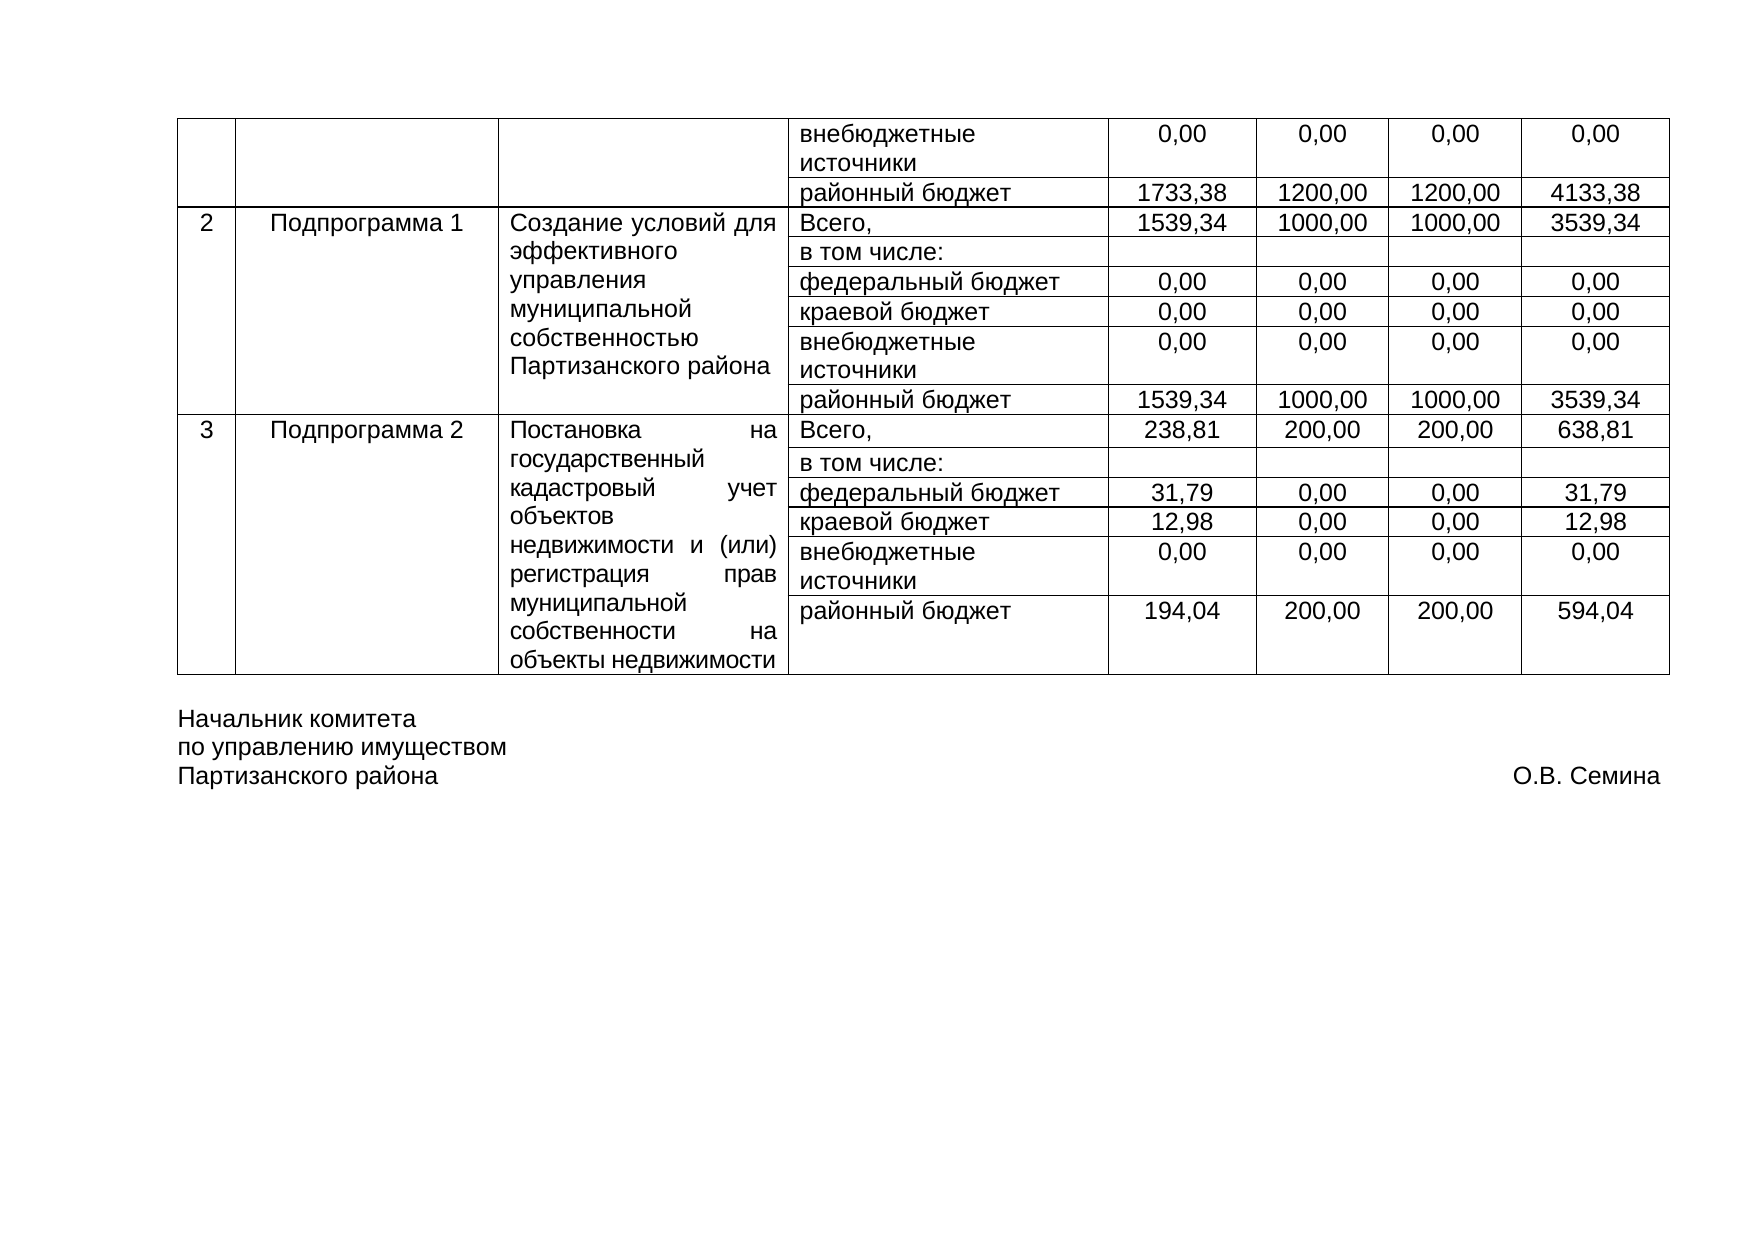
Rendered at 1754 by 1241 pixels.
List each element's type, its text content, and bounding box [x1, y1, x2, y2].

table_cell 31,79 [1109, 478, 1256, 506]
table_cell районный бюджет [789, 596, 1108, 674]
table_cell Всего, [789, 208, 1108, 236]
table_cell 0,00 [1389, 119, 1521, 177]
table_cell Создание условий для эффективного управления муниципальной собственностью Партизанского района [499, 208, 788, 414]
table_cell [1389, 448, 1521, 477]
table_cell Подпрограмма 2 [236, 415, 498, 674]
table_cell 200,00 [1257, 415, 1388, 447]
table_cell 0,00 [1109, 327, 1256, 384]
text по управлению имуществом [177, 732, 1665, 761]
table_cell 0,00 [1522, 119, 1669, 177]
table_cell 0,00 [1109, 537, 1256, 595]
table_cell 1539,34 [1109, 208, 1256, 236]
table_cell [1389, 237, 1521, 266]
table_cell 1000,00 [1389, 385, 1521, 414]
table_cell 0,00 [1257, 478, 1388, 506]
table_cell 0,00 [1257, 297, 1388, 326]
table_cell 0,00 [1257, 119, 1388, 177]
table_cell Всего, [789, 415, 1108, 447]
table_cell краевой бюджет [789, 297, 1108, 326]
table_cell 31,79 [1522, 478, 1669, 506]
table_cell 12,98 [1522, 508, 1669, 536]
table_cell 1200,00 [1389, 178, 1521, 206]
table_cell 12,98 [1109, 508, 1256, 536]
table_cell 1733,38 [1109, 178, 1256, 206]
table_cell в том числе: [789, 237, 1108, 266]
table_cell 1200,00 [1257, 178, 1388, 206]
table_cell внебюджетные источники [789, 327, 1108, 384]
table_cell 194,04 [1109, 596, 1256, 674]
table_cell 3539,34 [1522, 208, 1669, 236]
table_cell в том числе: [789, 448, 1108, 477]
table_cell 0,00 [1389, 478, 1521, 506]
text Партизанского района О.В. Семина [177, 761, 1665, 790]
table_cell 0,00 [1257, 537, 1388, 595]
table_cell 0,00 [1109, 267, 1256, 296]
table_cell [1522, 448, 1669, 477]
table_cell 200,00 [1257, 596, 1388, 674]
table_cell [1109, 448, 1256, 477]
table_cell 1000,00 [1257, 208, 1388, 236]
table_cell 1000,00 [1389, 208, 1521, 236]
table_cell краевой бюджет [789, 508, 1108, 536]
table_cell Постановка на государственный кадастровый учет объектов недвижимости и (или) регистрация прав муниципальной собственности на объекты недвижимости [499, 415, 788, 674]
table_cell 0,00 [1389, 537, 1521, 595]
table_cell 0,00 [1257, 508, 1388, 536]
table_cell 2 [178, 208, 235, 414]
table_cell 3 [178, 415, 235, 674]
table_cell районный бюджет [789, 178, 1108, 206]
table_cell 638,81 [1522, 415, 1669, 447]
table_cell 1539,34 [1109, 385, 1256, 414]
table_cell 0,00 [1522, 327, 1669, 384]
table_cell 0,00 [1389, 267, 1521, 296]
table_cell 0,00 [1389, 508, 1521, 536]
text Начальник комитета [177, 703, 1665, 732]
table_cell 0,00 [1389, 327, 1521, 384]
table_cell 200,00 [1389, 415, 1521, 447]
table_cell 4133,38 [1522, 178, 1669, 206]
table_cell 1000,00 [1257, 385, 1388, 414]
table_cell [1257, 237, 1388, 266]
table_cell 0,00 [1522, 297, 1669, 326]
table_cell федеральный бюджет [789, 478, 1108, 506]
table_cell Подпрограмма 1 [236, 208, 498, 414]
table_cell 0,00 [1389, 297, 1521, 326]
table_cell районный бюджет [789, 385, 1108, 414]
table_cell 3539,34 [1522, 385, 1669, 414]
table_cell 0,00 [1109, 119, 1256, 177]
table_cell внебюджетные источники [789, 119, 1108, 177]
table_cell 200,00 [1389, 596, 1521, 674]
table_cell 0,00 [1522, 267, 1669, 296]
table_cell внебюджетные источники [789, 537, 1108, 595]
table_cell [1109, 237, 1256, 266]
table_cell 0,00 [1109, 297, 1256, 326]
table_cell федеральный бюджет [789, 267, 1108, 296]
table_cell 594,04 [1522, 596, 1669, 674]
table_cell 0,00 [1257, 267, 1388, 296]
table_cell [1257, 448, 1388, 477]
table_cell 0,00 [1257, 327, 1388, 384]
table_cell 0,00 [1522, 537, 1669, 595]
table_cell 238,81 [1109, 415, 1256, 447]
table_cell [1522, 237, 1669, 266]
